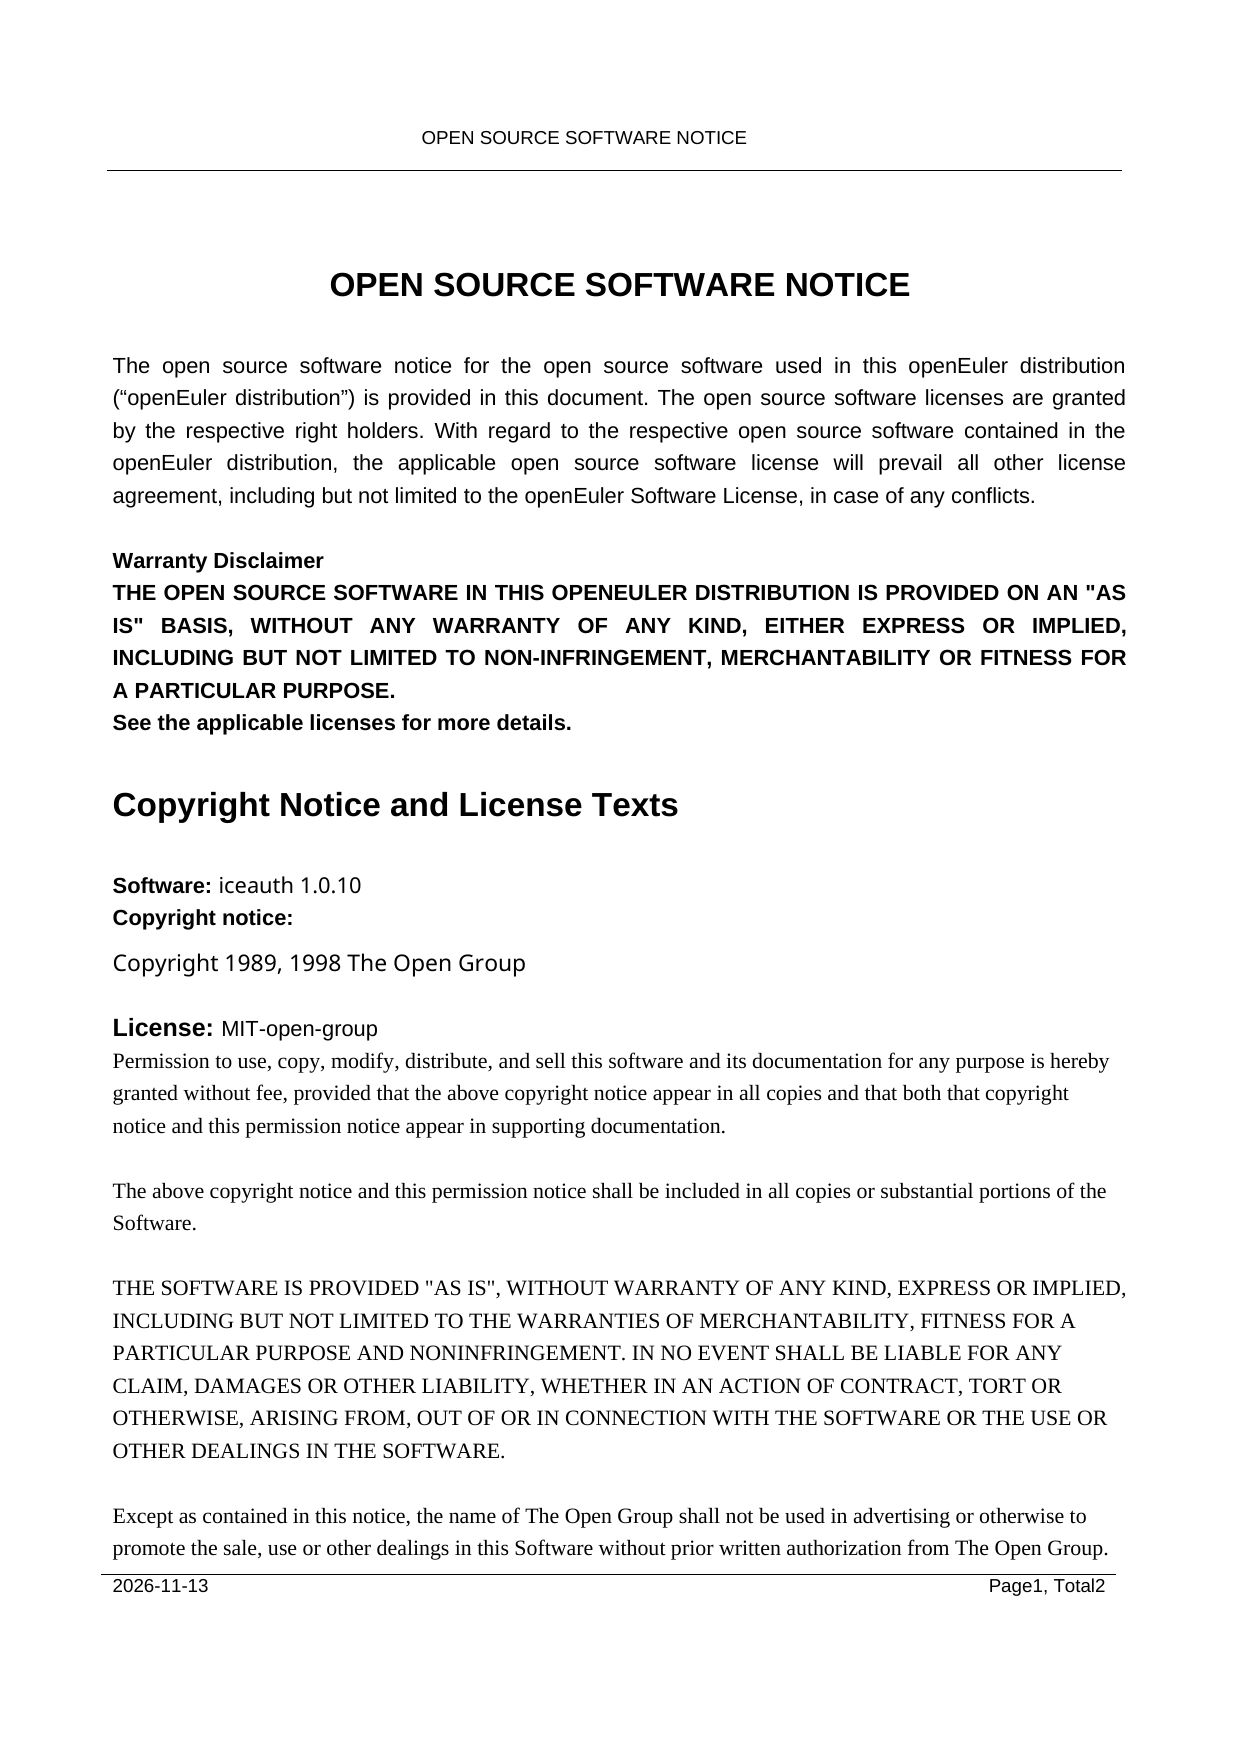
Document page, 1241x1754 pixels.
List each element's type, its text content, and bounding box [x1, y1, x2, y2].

text The open source software notice for the open source software used in this openEuler distribution (“openEuler distribution”) is provided in this document. The open source software licenses are granted by the respective right holders. With regard to the respective open source software contained in the openEuler distribution, the applicable open source software license will prevail all other license agreement, including but not limited to the openEuler Software License, in case of any conflicts. [112, 349, 1128, 511]
text Copyright Notice and License Texts [112, 771, 1128, 836]
text Copyright 1989, 1998 The Open Group [112, 947, 1128, 1012]
text OPEN SOURCE SOFTWARE NOTICE [112, 251, 1128, 316]
text Copyright notice: [112, 901, 1128, 934]
text Warranty Disclaimer [112, 544, 1128, 576]
title Software: iceauth 1.0.10 [112, 869, 1128, 901]
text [112, 1044, 1128, 1564]
text THE OPEN SOURCE SOFTWARE IN THIS OPENEULER DISTRIBUTION IS PROVIDED ON AN "AS IS" BASIS, WITHOUT ANY WARRANTY OF ANY KIND, EITHER EXPRESS OR IMPLIED, INCLUDING BUT NOT LIMITED TO NON-INFRINGEMENT, MERCHANTABILITY OR FITNESS FOR A PARTICULAR PURPOSE. See the applicable licenses for more details. [112, 576, 1128, 739]
text License: MIT-open-group [112, 1012, 1128, 1044]
